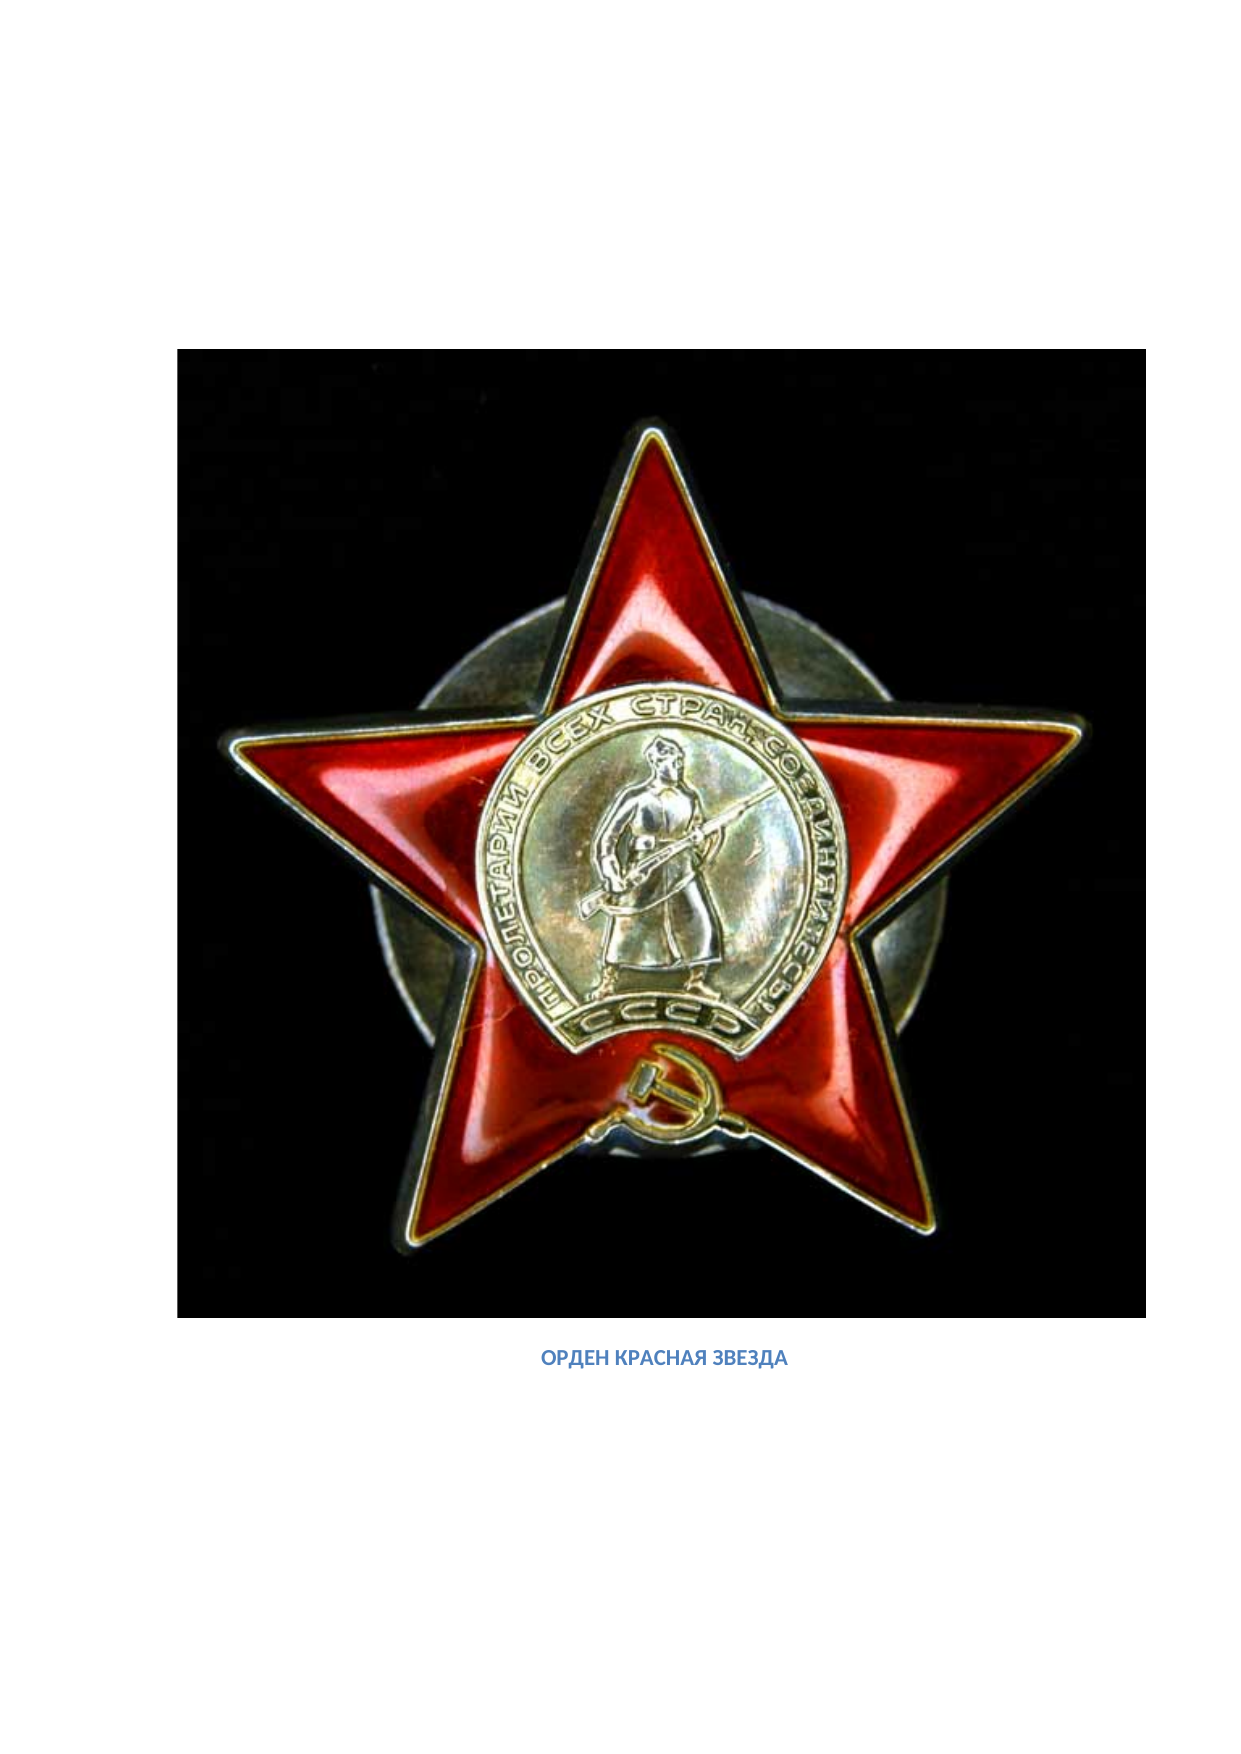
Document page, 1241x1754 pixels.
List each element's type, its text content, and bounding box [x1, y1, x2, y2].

picture [177, 349, 1146, 1318]
text Орден Красная Звезда [177, 1343, 1152, 1371]
